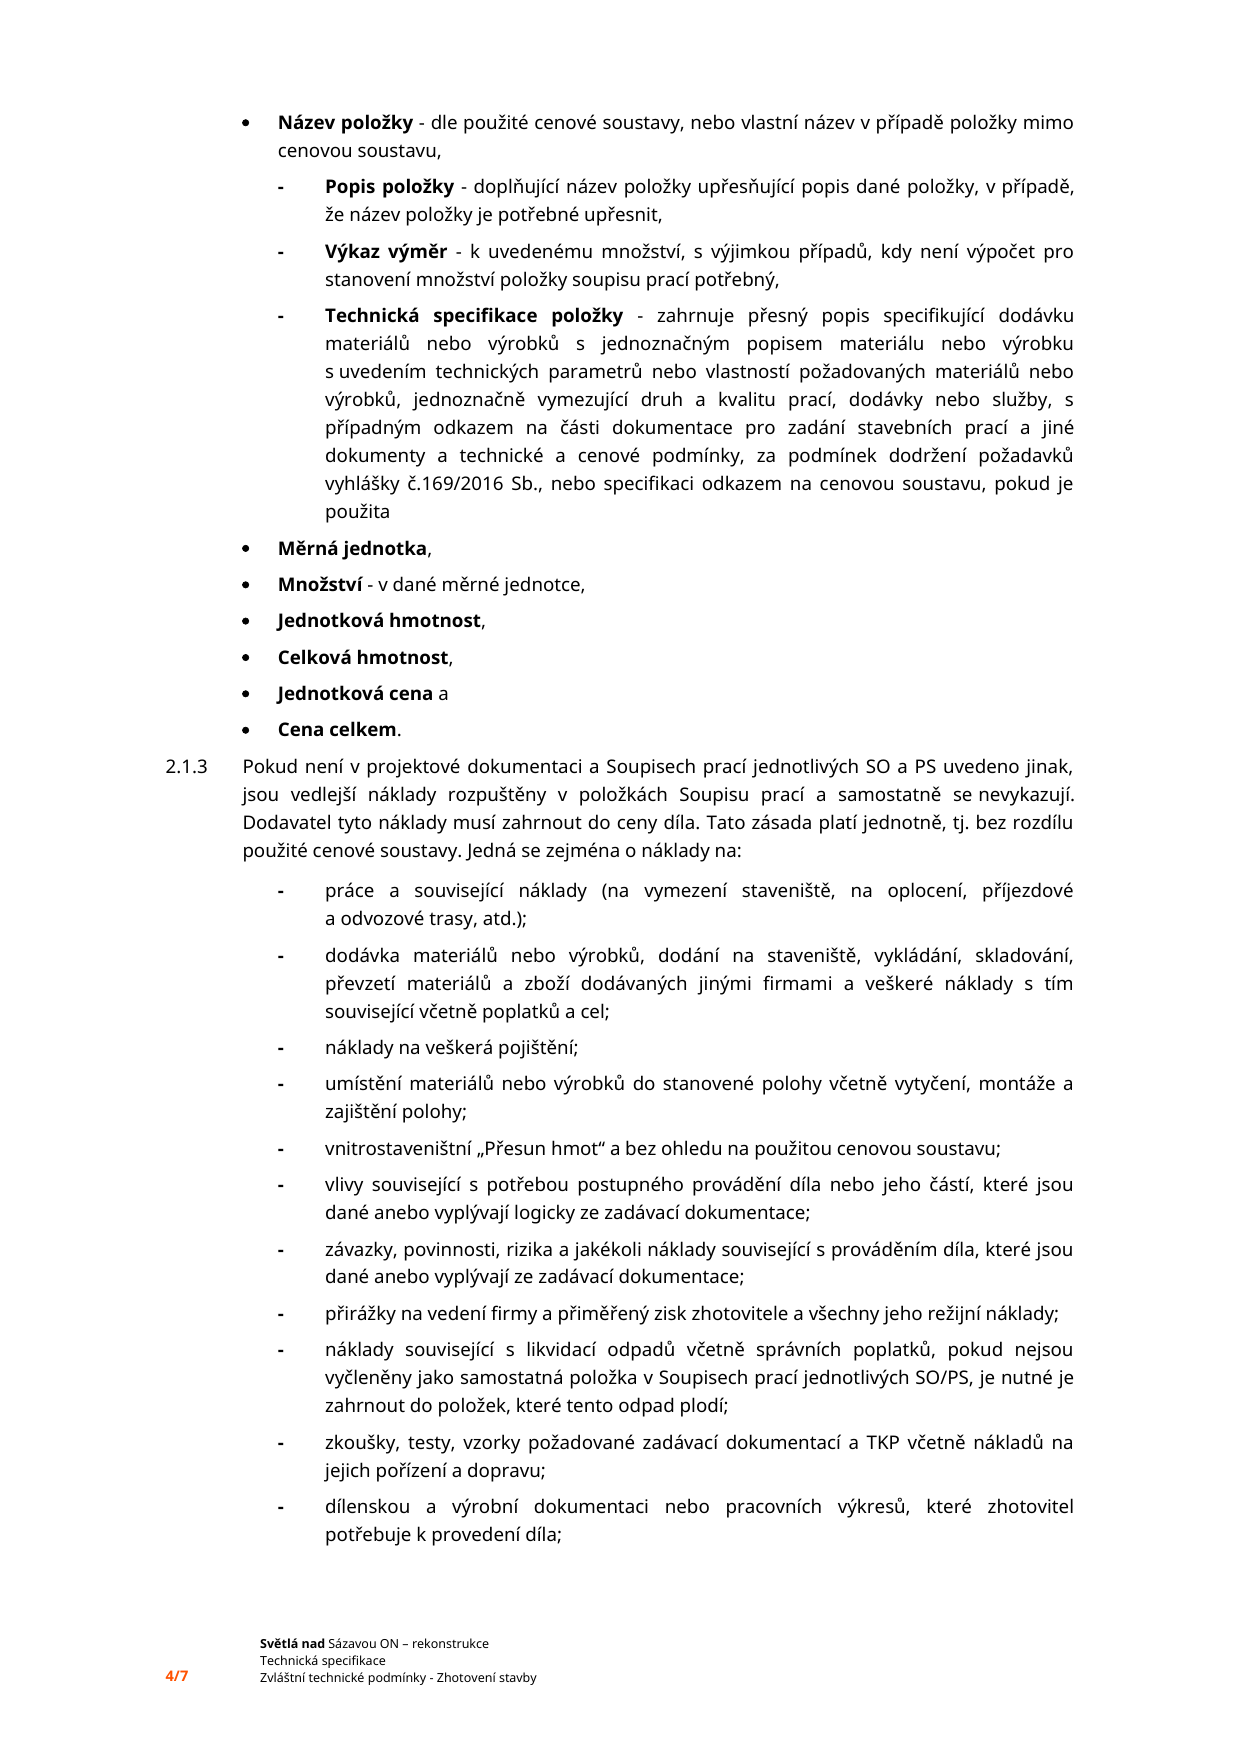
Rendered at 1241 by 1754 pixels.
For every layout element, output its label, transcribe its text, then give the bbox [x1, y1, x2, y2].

text vlivy související s potřebou postupného provádění díla nebo jeho částí, které jsou dané anebo vyplývají logicky ze zadávací dokumentace; [278, 1171, 1075, 1225]
text dodávka materiálů nebo výrobků, dodání na staveniště, vykládání, skladování, převzetí materiálů a zboží dodávaných jinými firmami a veškeré náklady s tím související včetně poplatků a cel; [278, 942, 1075, 1023]
text Technická specifikace položky - zahrnuje přesný popis specifikující dodávku materiálů nebo výrobků s jednoznačným popisem materiálu nebo výrobku s uvedením technických parametrů nebo vlastností požadovaných materiálů nebo výrobků, jednoznačně vymezující druh a kvalitu prací, dodávky nebo služby, s případným odkazem na části dokumentace pro zadání stavebních prací a jiné dokumenty a technické a cenové podmínky, za podmínek dodržení požadavků vyhlášky č.169/2016 Sb., nebo specifikaci odkazem na cenovou soustavu, pokud je použita [278, 302, 1075, 524]
text Jednotková hmotnost, [242, 608, 1075, 633]
text dílenskou a výrobní dokumentaci nebo pracovních výkresů, které zhotovitel potřebuje k provedení díla; [278, 1493, 1075, 1547]
text práce a související náklady (na vymezení staveniště, na oplocení, příjezdové a odvozové trasy, atd.); [278, 878, 1075, 931]
text náklady související s likvidací odpadů včetně správních poplatků, pokud nejsou vyčleněny jako samostatná položka v Soupisech prací jednotlivých SO/PS, je nutné je zahrnout do položek, které tento odpad plodí; [278, 1337, 1075, 1418]
text náklady na veškerá pojištění; [278, 1034, 1075, 1060]
text Cena celkem. [242, 717, 1075, 742]
text Název položky - dle použité cenové soustavy, nebo vlastní název v případě položky mimo cenovou soustavu, [242, 109, 1075, 163]
text Jednotková cena a [242, 680, 1075, 706]
text Množství - v dané měrné jednotce, [242, 571, 1075, 597]
text závazky, povinnosti, rizika a jakékoli náklady související s prováděním díla, které jsou dané anebo vyplývají ze zadávací dokumentace; [278, 1236, 1075, 1289]
text přirážky na vedení firmy a přiměřený zisk zhotovitele a všechny jeho režijní náklady; [278, 1300, 1075, 1326]
text Pokud není v projektové dokumentaci a Soupisech prací jednotlivých SO a PS uvedeno jinak, jsou vedlejší náklady rozpuštěny v položkách Soupisu prací a samostatně se nevykazují. Dodavatel tyto náklady musí zahrnout do ceny díla. Tato zásada platí jednotně, tj. bez rozdílu použité cenové soustavy. Jedná se zejména o náklady na: [165, 753, 1075, 863]
text Celková hmotnost, [242, 644, 1075, 669]
text Výkaz výměr - k uvedenému množství, s výjimkou případů, kdy není výpočet pro stanovení množství položky soupisu prací potřebný, [278, 238, 1075, 292]
text zkoušky, testy, vzorky požadované zadávací dokumentací a TKP včetně nákladů na jejich pořízení a dopravu; [278, 1429, 1075, 1482]
text umístění materiálů nebo výrobků do stanovené polohy včetně vytyčení, montáže a zajištění polohy; [278, 1071, 1075, 1124]
text vnitrostaveništní „Přesun hmot“ a bez ohledu na použitou cenovou soustavu; [278, 1135, 1075, 1161]
text Popis položky - doplňující název položky upřesňující popis dané položky, v případě, že název položky je potřebné upřesnit, [278, 174, 1075, 227]
text Měrná jednotka, [242, 535, 1075, 560]
